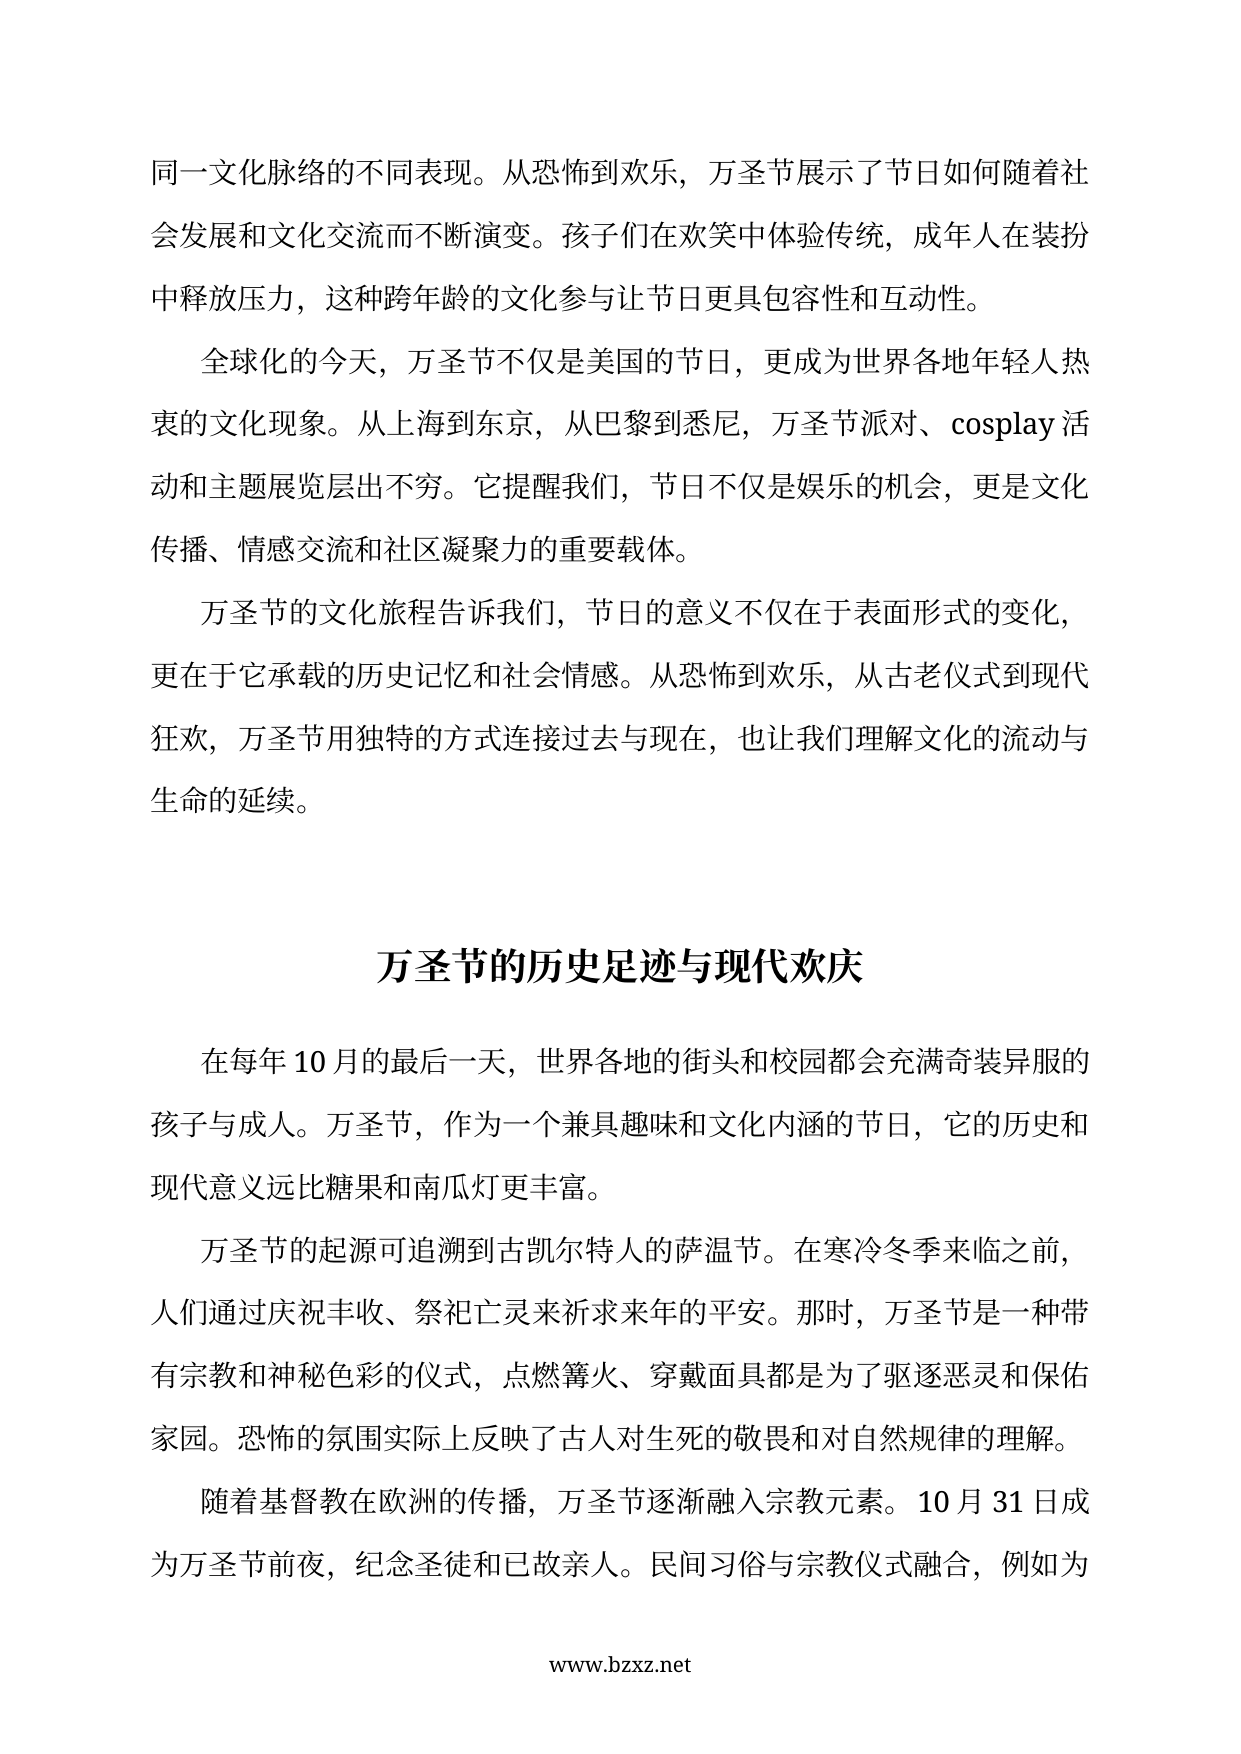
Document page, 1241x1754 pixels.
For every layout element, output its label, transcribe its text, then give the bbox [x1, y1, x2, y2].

text 在每年10月的最后一天，世界各地的街头和校园都会充满奇装异服的孩子与成人。万圣节，作为一个兼具趣味和文化内涵的节日，它的历史和现代意义远比糖果和南瓜灯更丰富。 [150, 1039, 1090, 1206]
text 万圣节的起源可追溯到古凯尔特人的萨温节。在寒冷冬季来临之前，人们通过庆祝丰收、祭祀亡灵来祈求来年的平安。那时，万圣节是一种带有宗教和神秘色彩的仪式，点燃篝火、穿戴面具都是为了驱逐恶灵和保佑家园。恐怖的氛围实际上反映了古人对生死的敬畏和对自然规律的理解。 [150, 1227, 1090, 1458]
subtitle 万圣节的历史足迹与现代欢庆 [150, 937, 1090, 991]
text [150, 1479, 1090, 1583]
text 万圣节的文化旅程告诉我们，节日的意义不仅在于表面形式的变化，更在于它承载的历史记忆和社会情感。从恐怖到欢乐，从古老仪式到现代狂欢，万圣节用独特的方式连接过去与现在，也让我们理解文化的流动与生命的延续。 [150, 590, 1090, 820]
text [150, 150, 1090, 317]
text 全球化的今天，万圣节不仅是美国的节日，更成为世界各地年轻人热衷的文化现象。从上海到东京，从巴黎到悉尼，万圣节派对、cosplay活动和主题展览层出不穷。它提醒我们，节日不仅是娱乐的机会，更是文化传播、情感交流和社区凝聚力的重要载体。 [150, 338, 1090, 569]
